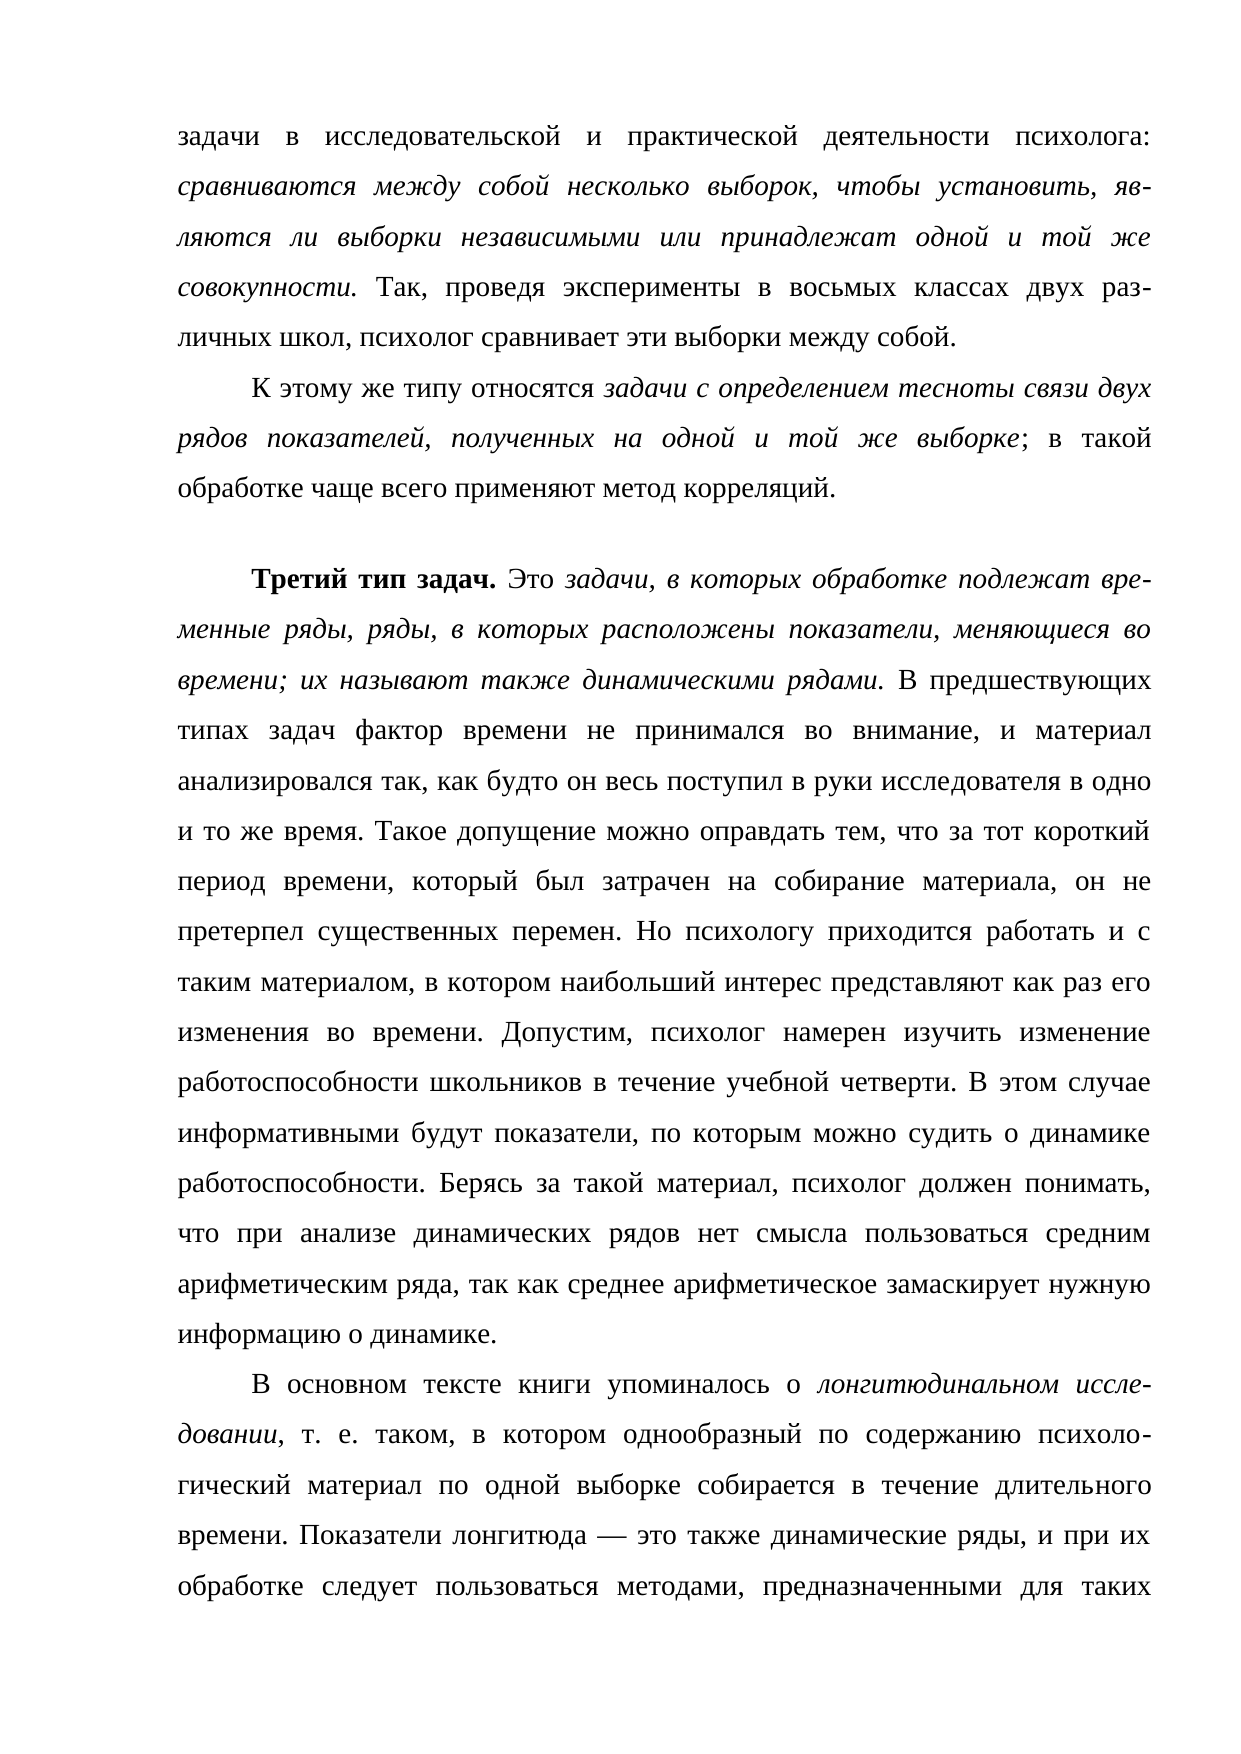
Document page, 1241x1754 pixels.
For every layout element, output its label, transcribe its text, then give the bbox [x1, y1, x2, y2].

text Третий тип задач. Это задачи, в которых обработке подлежат временные ряды, ряды, в которых расположены показатели, меняющиеся во времени; их называют также динамическими рядами. В предшествующих типах задач фактор времени не принимался во внимание, и материал анализировался так, как будто он весь поступил в руки исследователя в одно и то же время. Такое допущение можно оправдать тем, что за тот короткий период времени, который был затрачен на собирание материала, он не претерпел существенных перемен. Но психологу приходится работать и с таким материалом, в котором наибольший интерес представляют как раз его изменения во времени. Допустим, психолог намерен изучить изменение работоспособности школьников в течение учебной четверти. В этом случае информативными будут показатели, по которым можно судить о динамике работоспособности. Берясь за такой материал, психолог должен понимать, что при анализе динамических рядов нет смысла пользоваться средним арифметическим ряда, так как среднее арифметическое замаскирует нужную информацию о динамике. [177, 561, 1152, 1349]
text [177, 1366, 1152, 1601]
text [177, 118, 1152, 353]
text К этому же типу относятся задачи с определением тесноты связи двух рядов показателей, полученных на одной и той же выборке; в такой обработке чаще всего применяют метод корреляций. [177, 370, 1152, 504]
